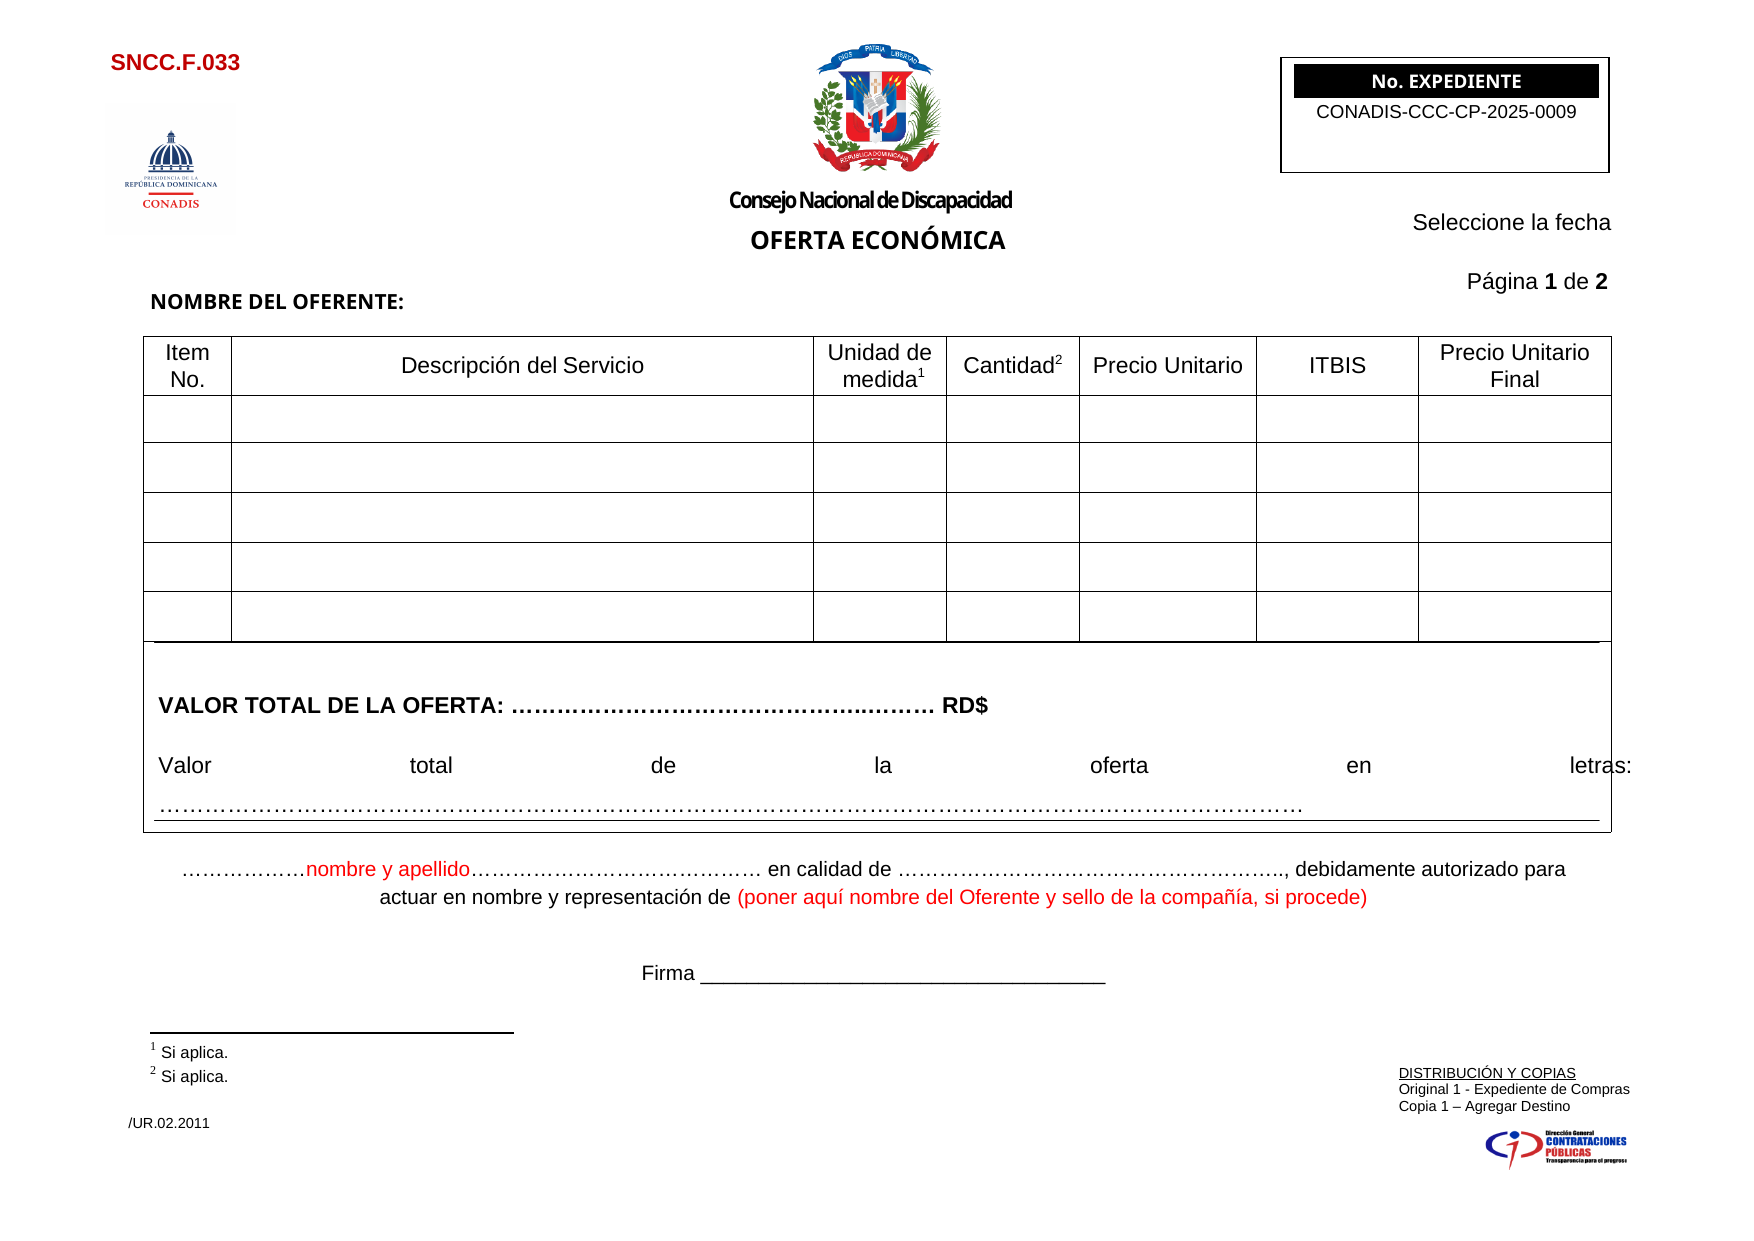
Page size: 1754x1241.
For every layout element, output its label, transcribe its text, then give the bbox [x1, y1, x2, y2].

text ………………nombre y apellido…………………………………… en calidad de ……………………………………………….., debidamente autorizado para actuar en nombre y representación de (poner aquí nombre del Oferente y sello de la compañía, si procede) [150, 857, 1597, 908]
table_cell [144, 543, 231, 591]
table_cell [947, 396, 1079, 442]
picture [1485, 1130, 1627, 1170]
table_cell [1419, 543, 1611, 591]
table_cell [947, 543, 1079, 591]
table_cell [947, 493, 1079, 541]
table_cell [1257, 543, 1418, 591]
table_cell [1257, 443, 1418, 492]
table_cell [1419, 443, 1611, 492]
table_cell [814, 543, 946, 591]
table_cell [947, 592, 1079, 641]
table_cell [814, 493, 946, 541]
table_header Item No. [144, 337, 231, 394]
table_cell [814, 443, 946, 492]
table_cell [1419, 396, 1611, 442]
table_cell [1080, 396, 1256, 442]
table_cell [232, 493, 813, 541]
table_cell [144, 396, 231, 442]
table_cell [1419, 493, 1611, 541]
table_cell [144, 592, 231, 641]
table_cell VALOR TOTAL DE LA OFERTA: ………………………………………..……… RD$ Valor total de la oferta en letras: …………………………………………………………………………………………………………………………………… [144, 642, 1611, 832]
table_header Cantidad [947, 337, 1079, 394]
table_cell [232, 443, 813, 492]
table_header Descripción del Servicio [232, 337, 813, 394]
table_cell [1080, 592, 1256, 641]
table_cell [1257, 396, 1418, 442]
table_cell [1257, 592, 1418, 641]
table_cell [814, 396, 946, 442]
picture [105, 103, 237, 235]
table_cell [1080, 543, 1256, 591]
table_cell [232, 543, 813, 591]
table_header Unidad de medida [814, 337, 946, 394]
table_cell [232, 592, 813, 641]
table_header ITBIS [1257, 337, 1418, 394]
table_cell [144, 443, 231, 492]
table_cell [232, 396, 813, 442]
table_cell [144, 493, 231, 541]
table_header Precio Unitario [1080, 337, 1256, 394]
table_cell [1080, 443, 1256, 492]
table_cell [947, 443, 1079, 492]
text Firma ___________________________________ [150, 960, 1597, 984]
table_cell [1080, 493, 1256, 541]
table_header Precio Unitario Final [1419, 337, 1611, 394]
table_cell [814, 592, 946, 641]
picture [812, 43, 942, 172]
text nombre del oferente: [150, 287, 1604, 315]
table_cell [1419, 592, 1611, 641]
table_cell [1257, 493, 1418, 541]
